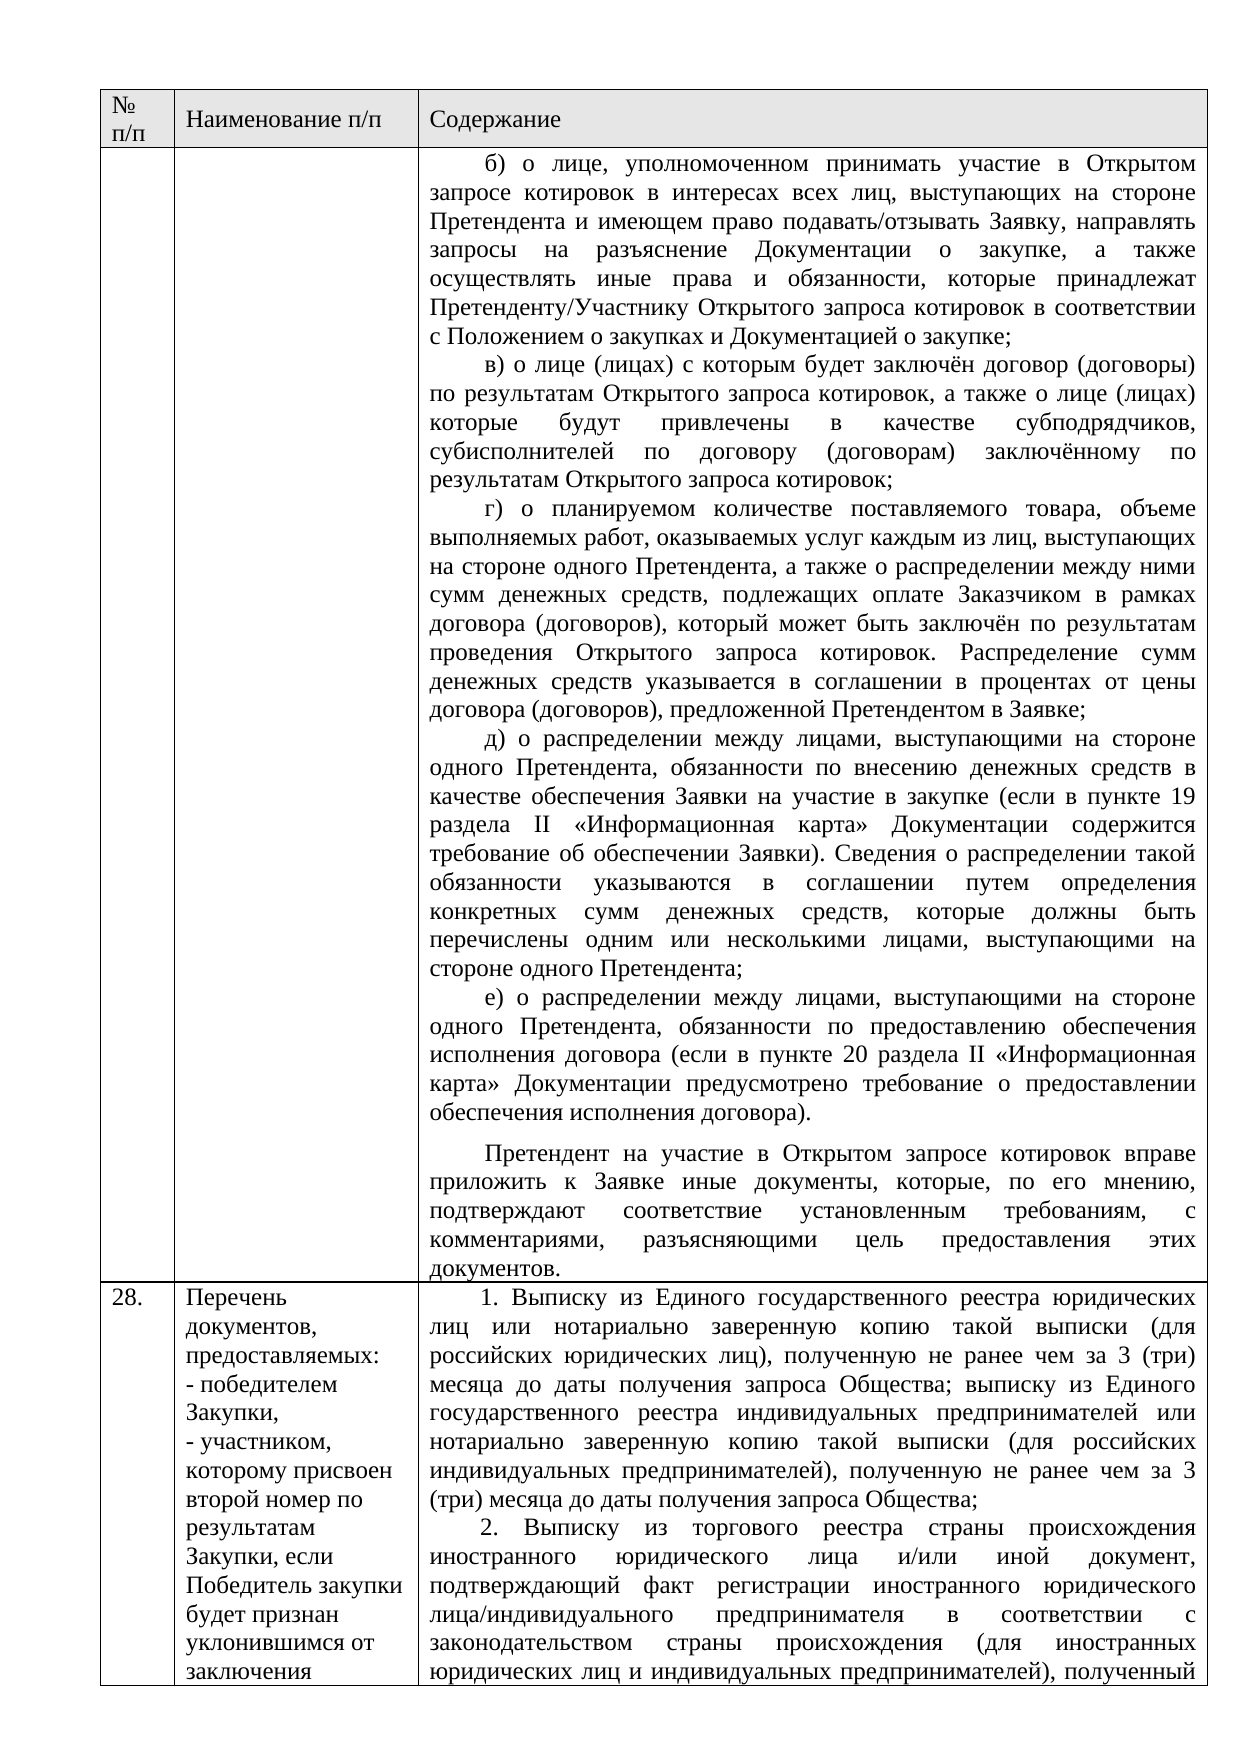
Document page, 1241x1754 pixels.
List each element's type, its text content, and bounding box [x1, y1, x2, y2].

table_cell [175, 1283, 418, 1685]
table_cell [175, 148, 418, 1281]
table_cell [419, 148, 1207, 1281]
table_header Содержание [419, 90, 1207, 147]
table_cell [101, 148, 174, 1281]
table_cell [101, 1283, 174, 1685]
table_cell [419, 1283, 1207, 1685]
table_header № п/п [101, 90, 174, 147]
table_header Наименование п/п [175, 90, 418, 147]
